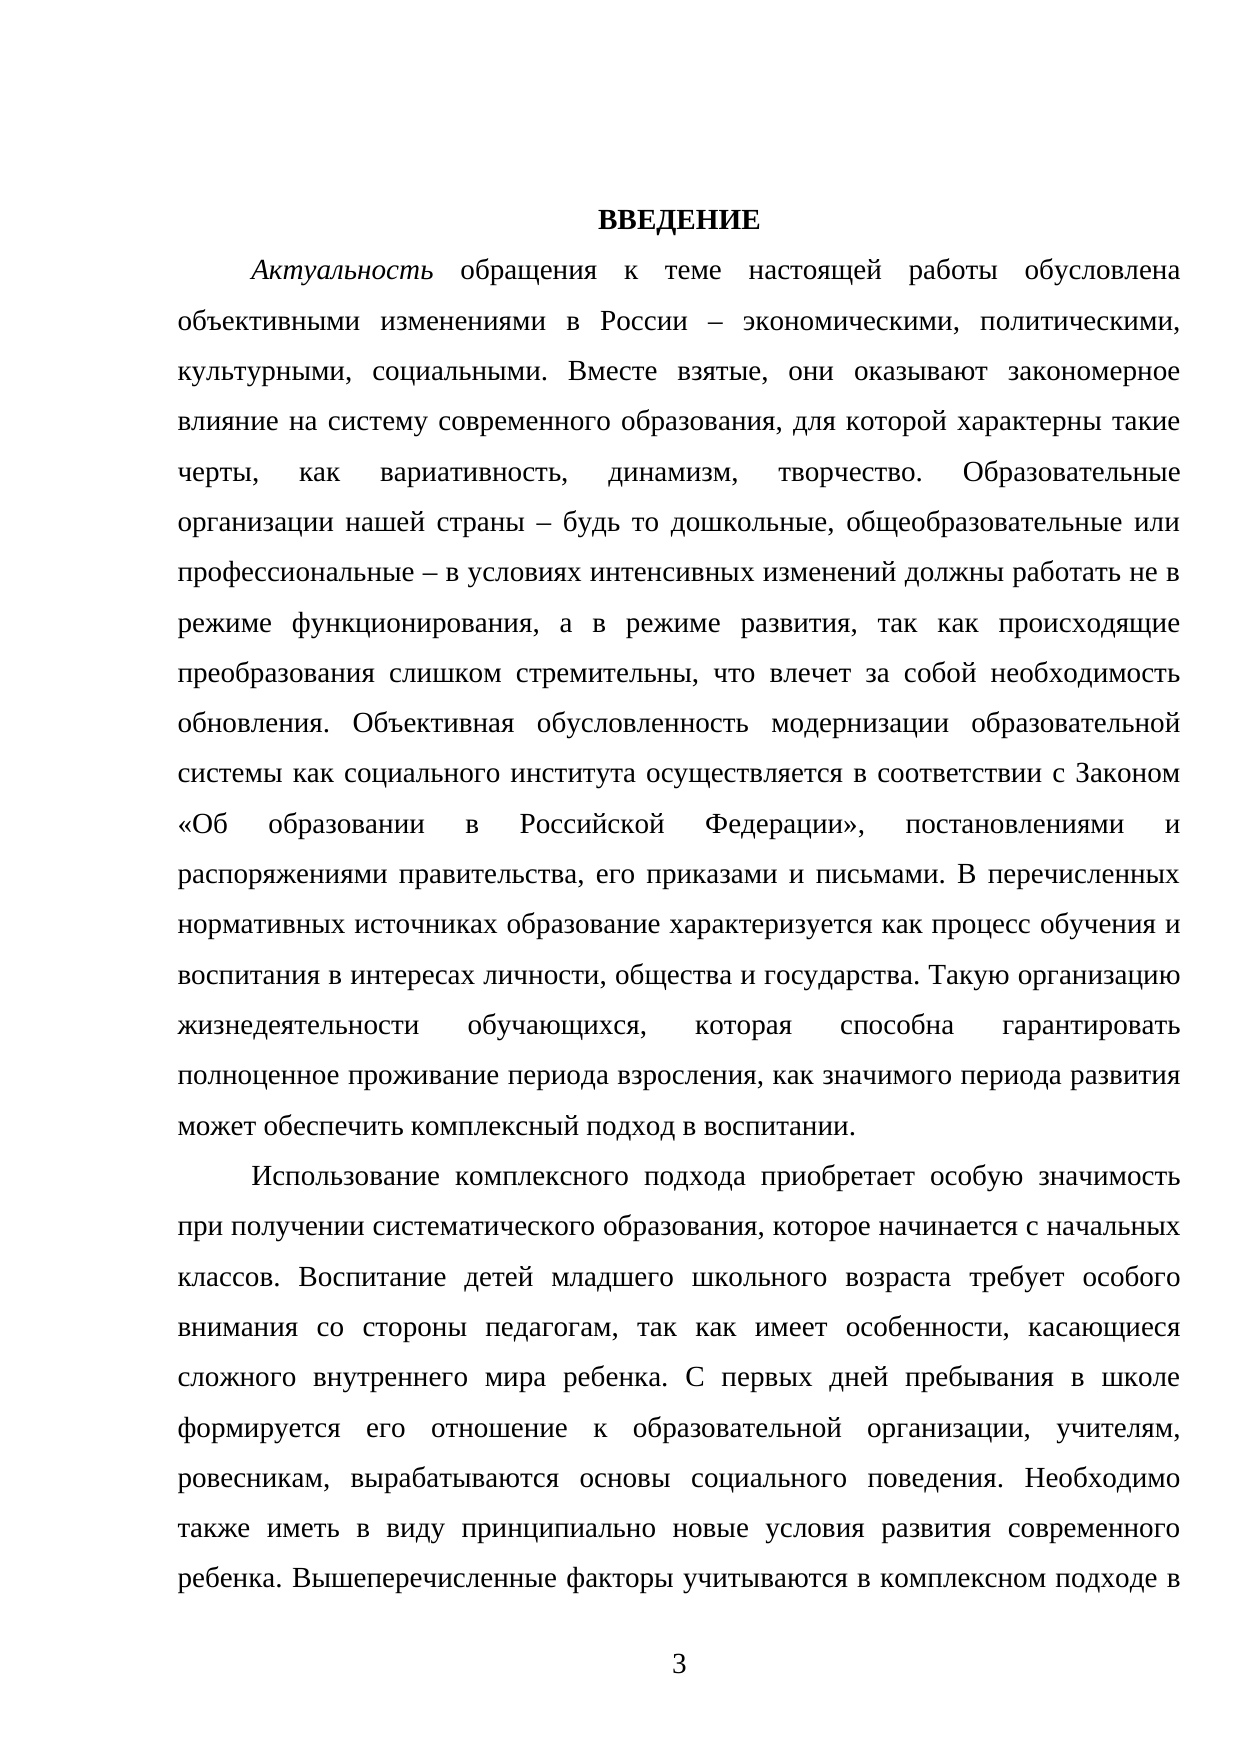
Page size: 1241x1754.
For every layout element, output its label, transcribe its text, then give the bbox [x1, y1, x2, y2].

text Актуальность обращения к теме настоящей работы обусловлена объективными изменениями в России – экономическими, политическими, культурными, социальными. Вместе взятые, они оказывают закономерное влияние на систему современного образования, для которой характерны такие черты, как вариативность, динамизм, творчество. Образовательные организации нашей страны – будь то дошкольные, общеобразовательные или профессиональные – в условиях интенсивных изменений должны работать не в режиме функционирования, а в режиме развития, так как происходящие преобразования слишком стремительны, что влечет за собой необходимость обновления. Объективная обусловленность модернизации образовательной системы как социального института осуществляется в соответствии с Законом «Об образовании в Российской Федерации», постановлениями и распоряжениями правительства, его приказами и письмами. В перечисленных нормативных источниках образование характеризуется как процесс обучения и воспитания в интересах личности, общества и государства. Такую организацию жизнедеятельности обучающихся, которая способна гарантировать полноценное проживание периода взросления, как значимого периода развития может обеспечить комплексный подход в воспитании. [177, 252, 1181, 1141]
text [177, 1158, 1181, 1594]
subtitle ВВЕДЕНИЕ [177, 202, 1181, 236]
